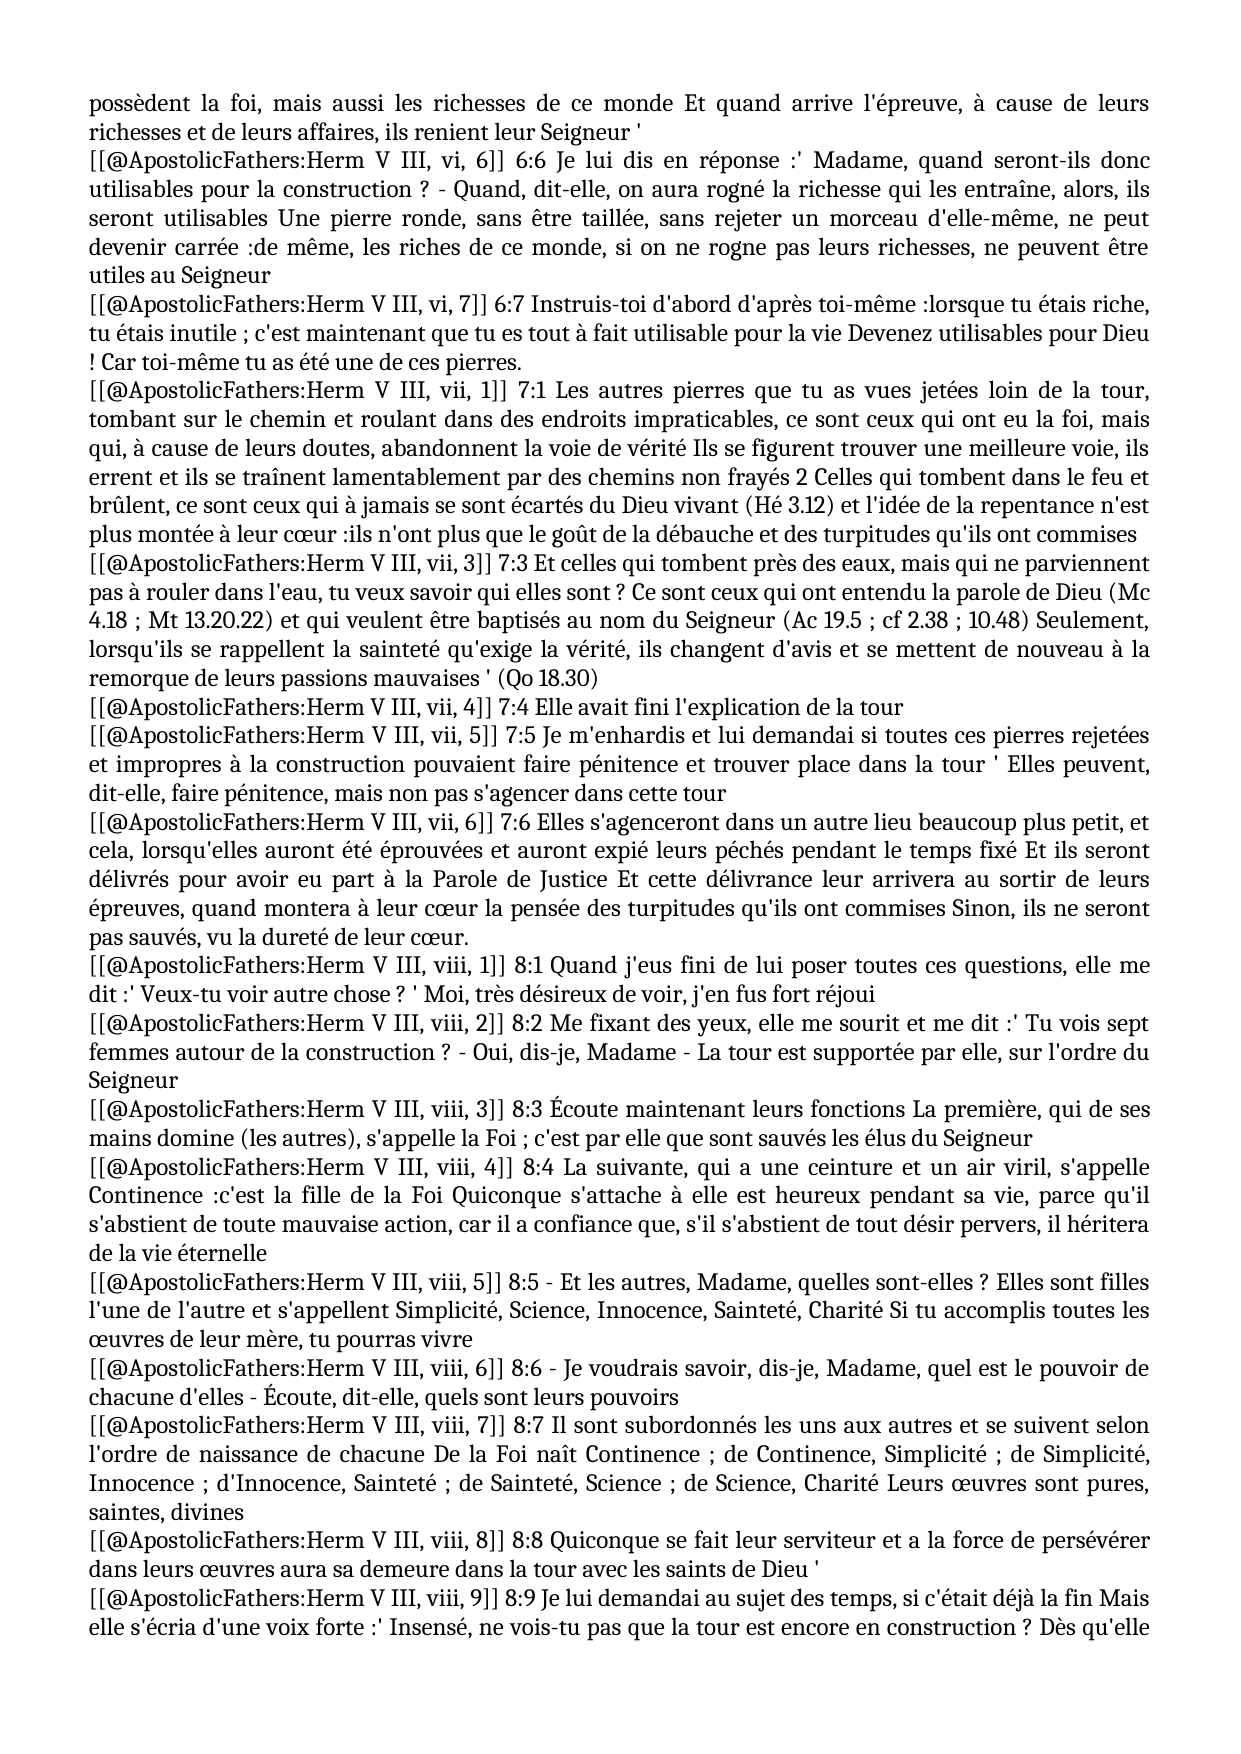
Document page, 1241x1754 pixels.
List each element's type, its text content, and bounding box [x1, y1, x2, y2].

text [[@ApostolicFathers:Herm V III, viii, 3]] 8:3 Écoute maintenant leurs fonctions La première, qui de ses mains domine (les autres), s'appelle la Foi ; c'est par elle que sont sauvés les élus du Seigneur [89, 1095, 1152, 1152]
text [[@ApostolicFathers:Herm V III, vi, 6]] 6:6 Je lui dis en réponse :' Madame, quand seront-ils donc utilisables pour la construction ? - Quand, dit-elle, on aura rogné la richesse qui les entraîne, alors, ils seront utilisables Une pierre ronde, sans être taillée, sans rejeter un morceau d'elle-même, ne peut devenir carrée :de même, les riches de ce monde, si on ne rogne pas leurs richesses, ne peuvent être utiles au Seigneur [89, 146, 1152, 290]
text [[@ApostolicFathers:Herm V III, viii, 6]] 8:6 - Je voudrais savoir, dis-je, Madame, quel est le pouvoir de chacune d'elles - Écoute, dit-elle, quels sont leurs pouvoirs [89, 1354, 1152, 1411]
text [[@ApostolicFathers:Herm V III, vi, 7]] 6:7 Instruis-toi d'abord d'après toi-même :lorsque tu étais riche, tu étais inutile ; c'est maintenant que tu es tout à fait utilisable pour la vie Devenez utilisables pour Dieu ! Car toi-même tu as été une de ces pierres. [89, 290, 1152, 376]
text [[@ApostolicFathers:Herm V III, viii, 7]] 8:7 Il sont subordonnés les uns aux autres et se suivent selon l'ordre de naissance de chacune De la Foi naît Continence ; de Continence, Simplicité ; de Simplicité, Innocence ; d'Innocence, Sainteté ; de Sainteté, Science ; de Science, Charité Leurs œuvres sont pures, saintes, divines [89, 1411, 1152, 1526]
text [89, 89, 1152, 146]
text [[@ApostolicFathers:Herm V III, vii, 3]] 7:3 Et celles qui tombent près des eaux, mais qui ne parviennent pas à rouler dans l'eau, tu veux savoir qui elles sont ? Ce sont ceux qui ont entendu la parole de Dieu (Mc 4.18 ; Mt 13.20.22) et qui veulent être baptisés au nom du Seigneur (Ac 19.5 ; cf 2.38 ; 10.48) Seulement, lorsqu'ils se rappellent la sainteté qu'exige la vérité, ils changent d'avis et se mettent de nouveau à la remorque de leurs passions mauvaises ' (Qo 18.30) [89, 549, 1152, 692]
text [[@ApostolicFathers:Herm V III, vii, 5]] 7:5 Je m'enhardis et lui demandai si toutes ces pierres rejetées et impropres à la construction pouvaient faire pénitence et trouver place dans la tour ' Elles peuvent, dit-elle, faire pénitence, mais non pas s'agencer dans cette tour [89, 721, 1152, 807]
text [89, 1584, 1152, 1641]
text [[@ApostolicFathers:Herm V III, vii, 4]] 7:4 Elle avait fini l'explication de la tour [89, 692, 1152, 721]
text [[@ApostolicFathers:Herm V III, vii, 6]] 7:6 Elles s'agenceront dans un autre lieu beaucoup plus petit, et cela, lorsqu'elles auront été éprouvées et auront expié leurs péchés pendant le temps fixé Et ils seront délivrés pour avoir eu part à la Parole de Justice Et cette délivrance leur arrivera au sortir de leurs épreuves, quand montera à leur cœur la pensée des turpitudes qu'ils ont commises Sinon, ils ne seront pas sauvés, vu la dureté de leur cœur. [89, 807, 1152, 951]
text [[@ApostolicFathers:Herm V III, viii, 5]] 8:5 - Et les autres, Madame, quelles sont-elles ? Elles sont filles l'une de l'autre et s'appellent Simplicité, Science, Innocence, Sainteté, Charité Si tu accomplis toutes les œuvres de leur mère, tu pourras vivre [89, 1267, 1152, 1354]
text [[@ApostolicFathers:Herm V III, viii, 8]] 8:8 Quiconque se fait leur serviteur et a la force de persévérer dans leurs œuvres aura sa demeure dans la tour avec les saints de Dieu ' [89, 1526, 1152, 1584]
text [[@ApostolicFathers:Herm V III, viii, 1]] 8:1 Quand j'eus fini de lui poser toutes ces questions, elle me dit :' Veux-tu voir autre chose ? ' Moi, très désireux de voir, j'en fus fort réjoui [89, 951, 1152, 1009]
text [[@ApostolicFathers:Herm V III, viii, 4]] 8:4 La suivante, qui a une ceinture et un air viril, s'appelle Continence :c'est la fille de la Foi Quiconque s'attache à elle est heureux pendant sa vie, parce qu'il s'abstient de toute mauvaise action, car il a confiance que, s'il s'abstient de tout désir pervers, il héritera de la vie éternelle [89, 1152, 1152, 1267]
text [[@ApostolicFathers:Herm V III, vii, 1]] 7:1 Les autres pierres que tu as vues jetées loin de la tour, tombant sur le chemin et roulant dans des endroits impraticables, ce sont ceux qui ont eu la foi, mais qui, à cause de leurs doutes, abandonnent la voie de vérité Ils se figurent trouver une meilleure voie, ils errent et ils se traînent lamentablement par des chemins non frayés 2 Celles qui tombent dans le feu et brûlent, ce sont ceux qui à jamais se sont écartés du Dieu vivant (Hé 3.12) et l'idée de la repentance n'est plus montée à leur cœur :ils n'ont plus que le goût de la débauche et des turpitudes qu'ils ont commises [89, 376, 1152, 549]
text [[@ApostolicFathers:Herm V III, viii, 2]] 8:2 Me fixant des yeux, elle me sourit et me dit :' Tu vois sept femmes autour de la construction ? - Oui, dis-je, Madame - La tour est supportée par elle, sur l'ordre du Seigneur [89, 1009, 1152, 1095]
